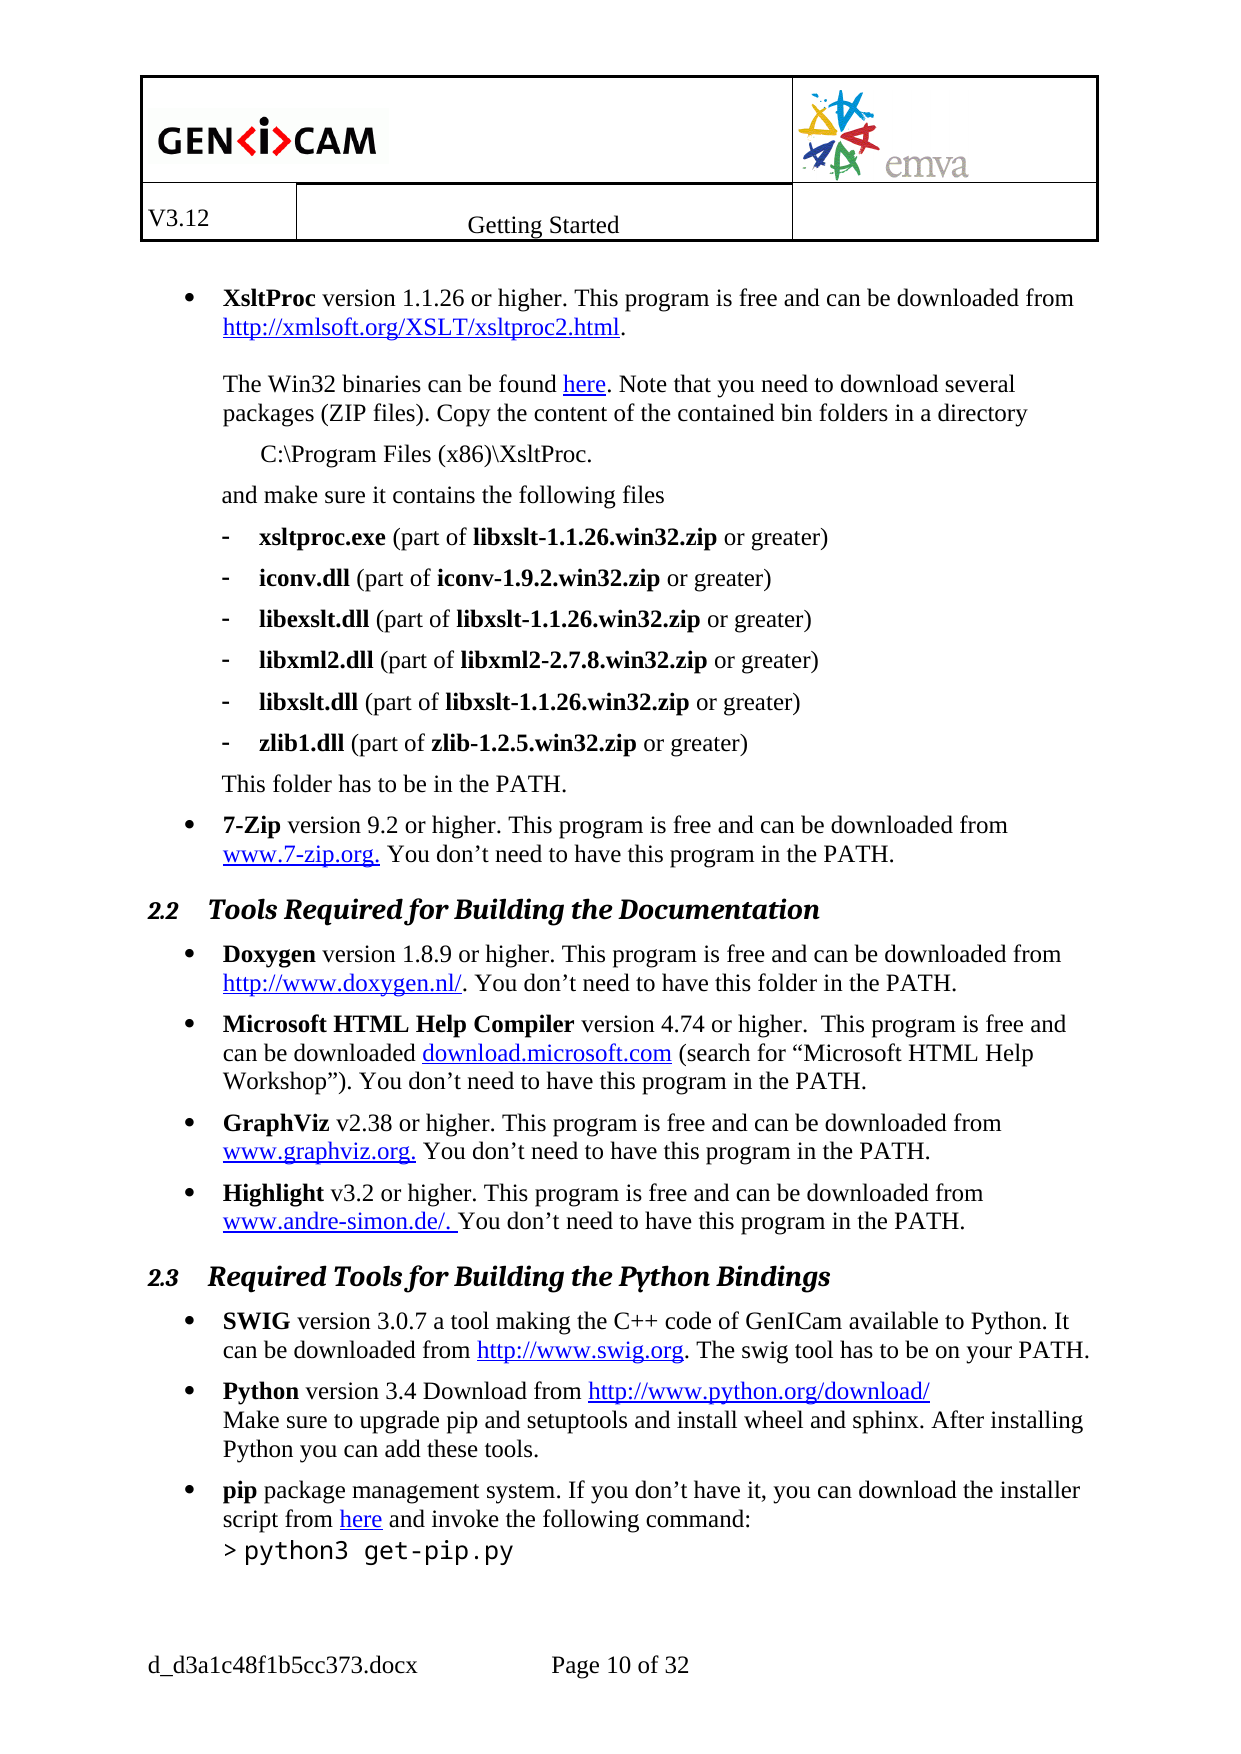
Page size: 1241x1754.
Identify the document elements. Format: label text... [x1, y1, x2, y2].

list 7-Zip version 9.2 or higher. This program is free and can be downloaded from www.7-zip.org. You don’t need to have this program in the PATH. [185, 810, 1092, 868]
text and make sure it contains the following files [221, 480, 1092, 509]
list Doxygen version 1.8.9 or higher. This program is free and can be downloaded from http://www.doxygen.nl/. You don’t need to have this folder in the PATH. [185, 939, 1092, 996]
subtitle Required Tools for Building the Python Bindings [148, 1260, 1092, 1294]
subtitle Tools Required for Building the Documentation [148, 893, 1092, 926]
list GraphViz v2.38 or higher. This program is free and can be downloaded from www.graphviz.org. You don’t need to have this program in the PATH. [185, 1108, 1092, 1165]
list libxslt.dll (part of libxslt-1.1.26.win32.zip or greater) [221, 687, 1092, 715]
list SWIG version 3.0.7 a tool making the C++ code of GenICam available to Python. It can be downloaded from http://www.swig.org. The swig tool has to be on your PATH. [185, 1306, 1092, 1364]
text C:\Program Files (x86)\XsltProc. [260, 439, 1092, 468]
list libexslt.dll (part of libxslt-1.1.26.win32.zip or greater) [221, 604, 1092, 633]
list libxml2.dll (part of libxml2-2.7.8.win32.zip or greater) [221, 645, 1092, 674]
text This folder has to be in the PATH. [221, 769, 1092, 798]
picture [798, 90, 969, 182]
list Microsoft HTML Help Compiler version 4.74 or higher. This program is free and can be downloaded download.microsoft.com (search for “Microsoft HTML Help Workshop”). You don’t need to have this program in the PATH. [185, 1009, 1092, 1095]
list Python version 3.4 Download from http://www.python.org/download/ Make sure to upgrade pip and setuptools and install wheel and sphinx. After installing Python you can add these tools. [185, 1376, 1092, 1462]
list pip package management system. If you don’t have it, you can download the installer script from here and invoke the following command: > python3 get-pip.py [185, 1475, 1092, 1567]
list xsltproc.exe (part of libxslt-1.1.26.win32.zip or greater) [221, 522, 1092, 550]
list iconv.dll (part of iconv-1.9.2.win32.zip or greater) [221, 563, 1092, 592]
list XsltProc version 1.1.26 or higher. This program is free and can be downloaded from http://xmlsoft.org/XSLT/xsltproc2.html. The Win32 binaries can be found here. Note that you need to download several packages (ZIP files). Copy the content of the contained bin folders in a directory [185, 283, 1092, 427]
list Highlight v3.2 or higher. This program is free and can be downloaded from www.andre-simon.de/. You don’t need to have this program in the PATH. [185, 1178, 1092, 1235]
list zlib1.dll (part of zlib-1.2.5.win32.zip or greater) [221, 728, 1092, 757]
